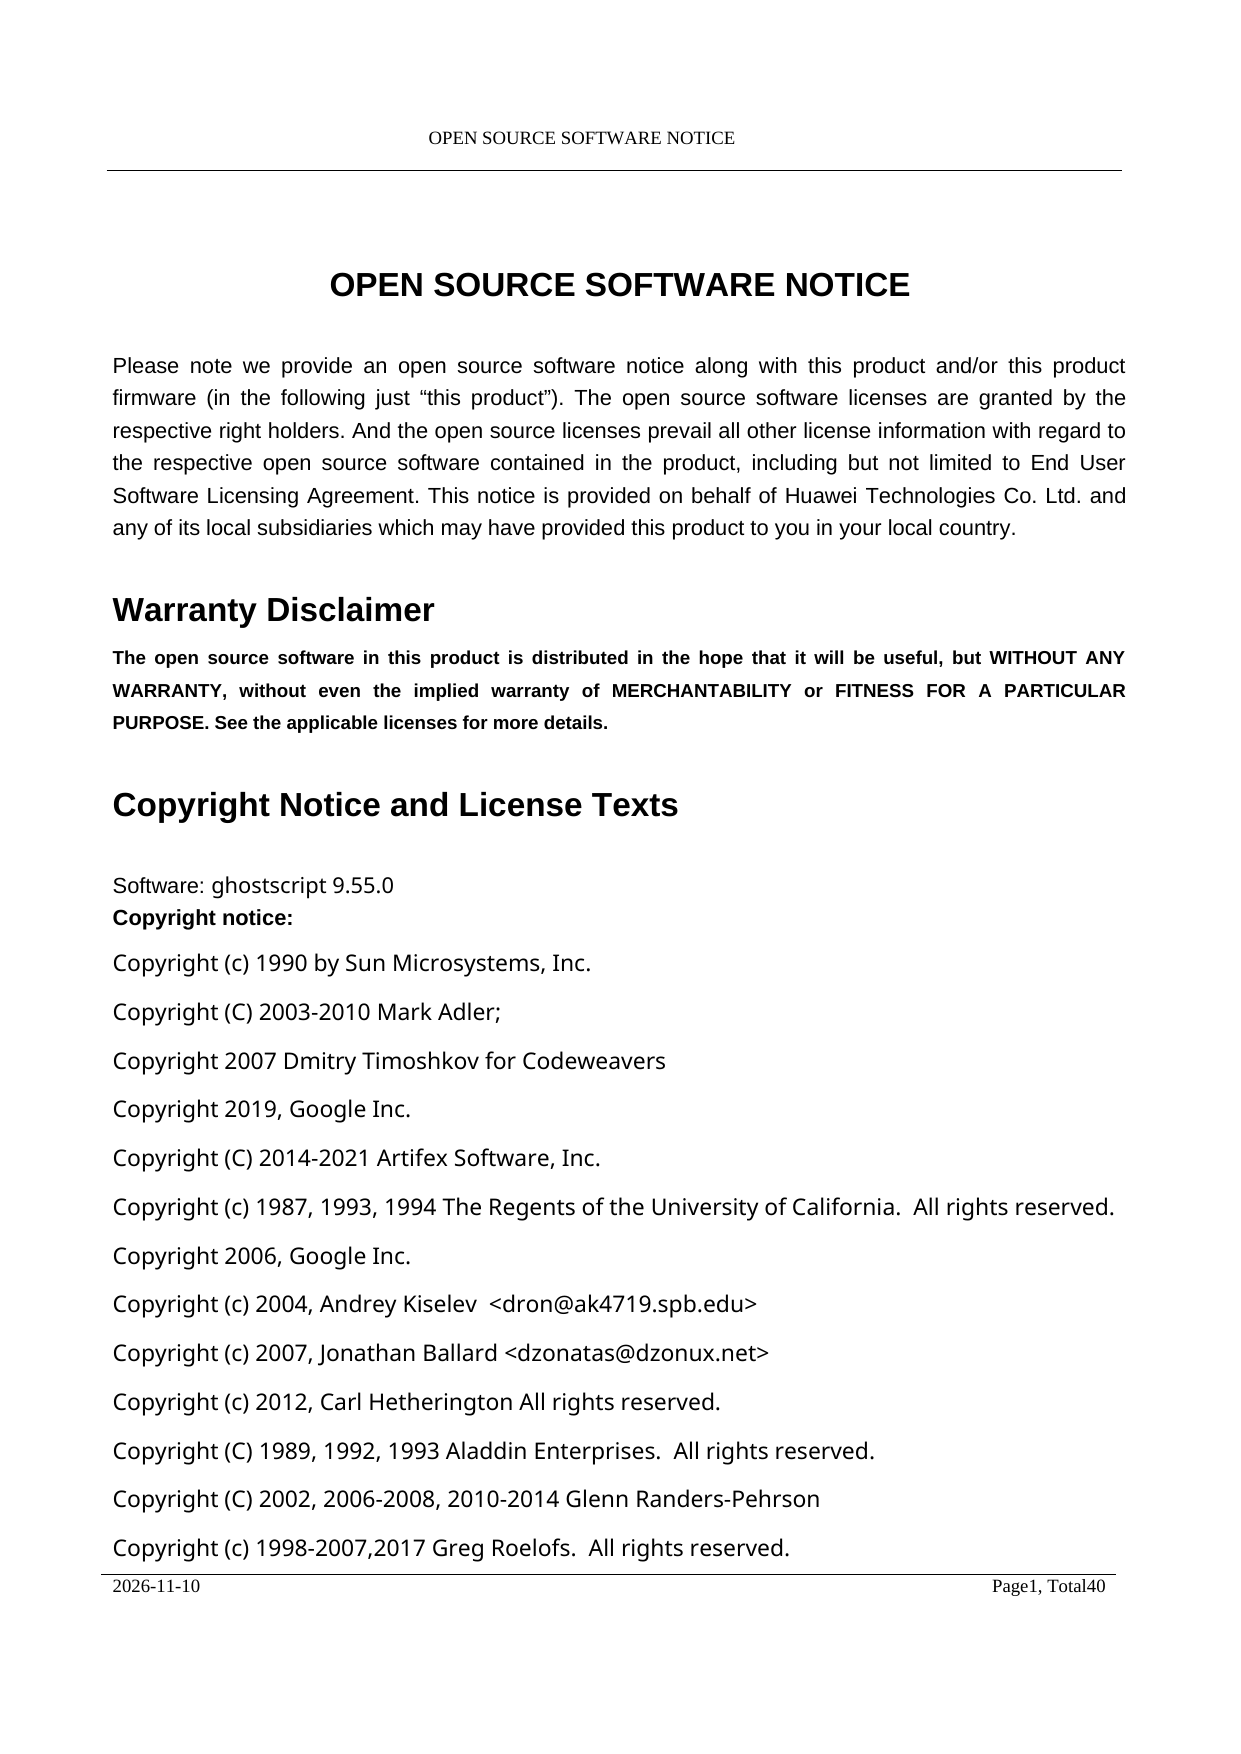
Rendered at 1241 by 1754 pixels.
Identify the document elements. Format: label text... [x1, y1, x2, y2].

text Copyright Notice and License Texts [112, 771, 1128, 836]
text Software: ghostscript 9.55.0 [112, 869, 1128, 901]
text Please note we provide an open source software notice along with this product and/or this product firmware (in the following just “this product”). The open source software licenses are granted by the respective right holders. And the open source licenses prevail all other license information with regard to the respective open source software contained in the product, including but not limited to End User Software Licensing Agreement. This notice is provided on behalf of Huawei Technologies Co. Ltd. and any of its local subsidiaries which may have provided this product to you in your local country. [112, 349, 1128, 544]
text Copyright notice: [112, 901, 1128, 934]
text Warranty Disclaimer [112, 576, 1128, 641]
text The open source software in this product is distributed in the hope that it will be useful, but WITHOUT ANY WARRANTY, without even the implied warranty of MERCHANTABILITY or FITNESS FOR A PARTICULAR PURPOSE. See the applicable licenses for more details. [112, 641, 1128, 739]
text OPEN SOURCE SOFTWARE NOTICE [112, 251, 1128, 316]
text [112, 947, 1128, 1564]
